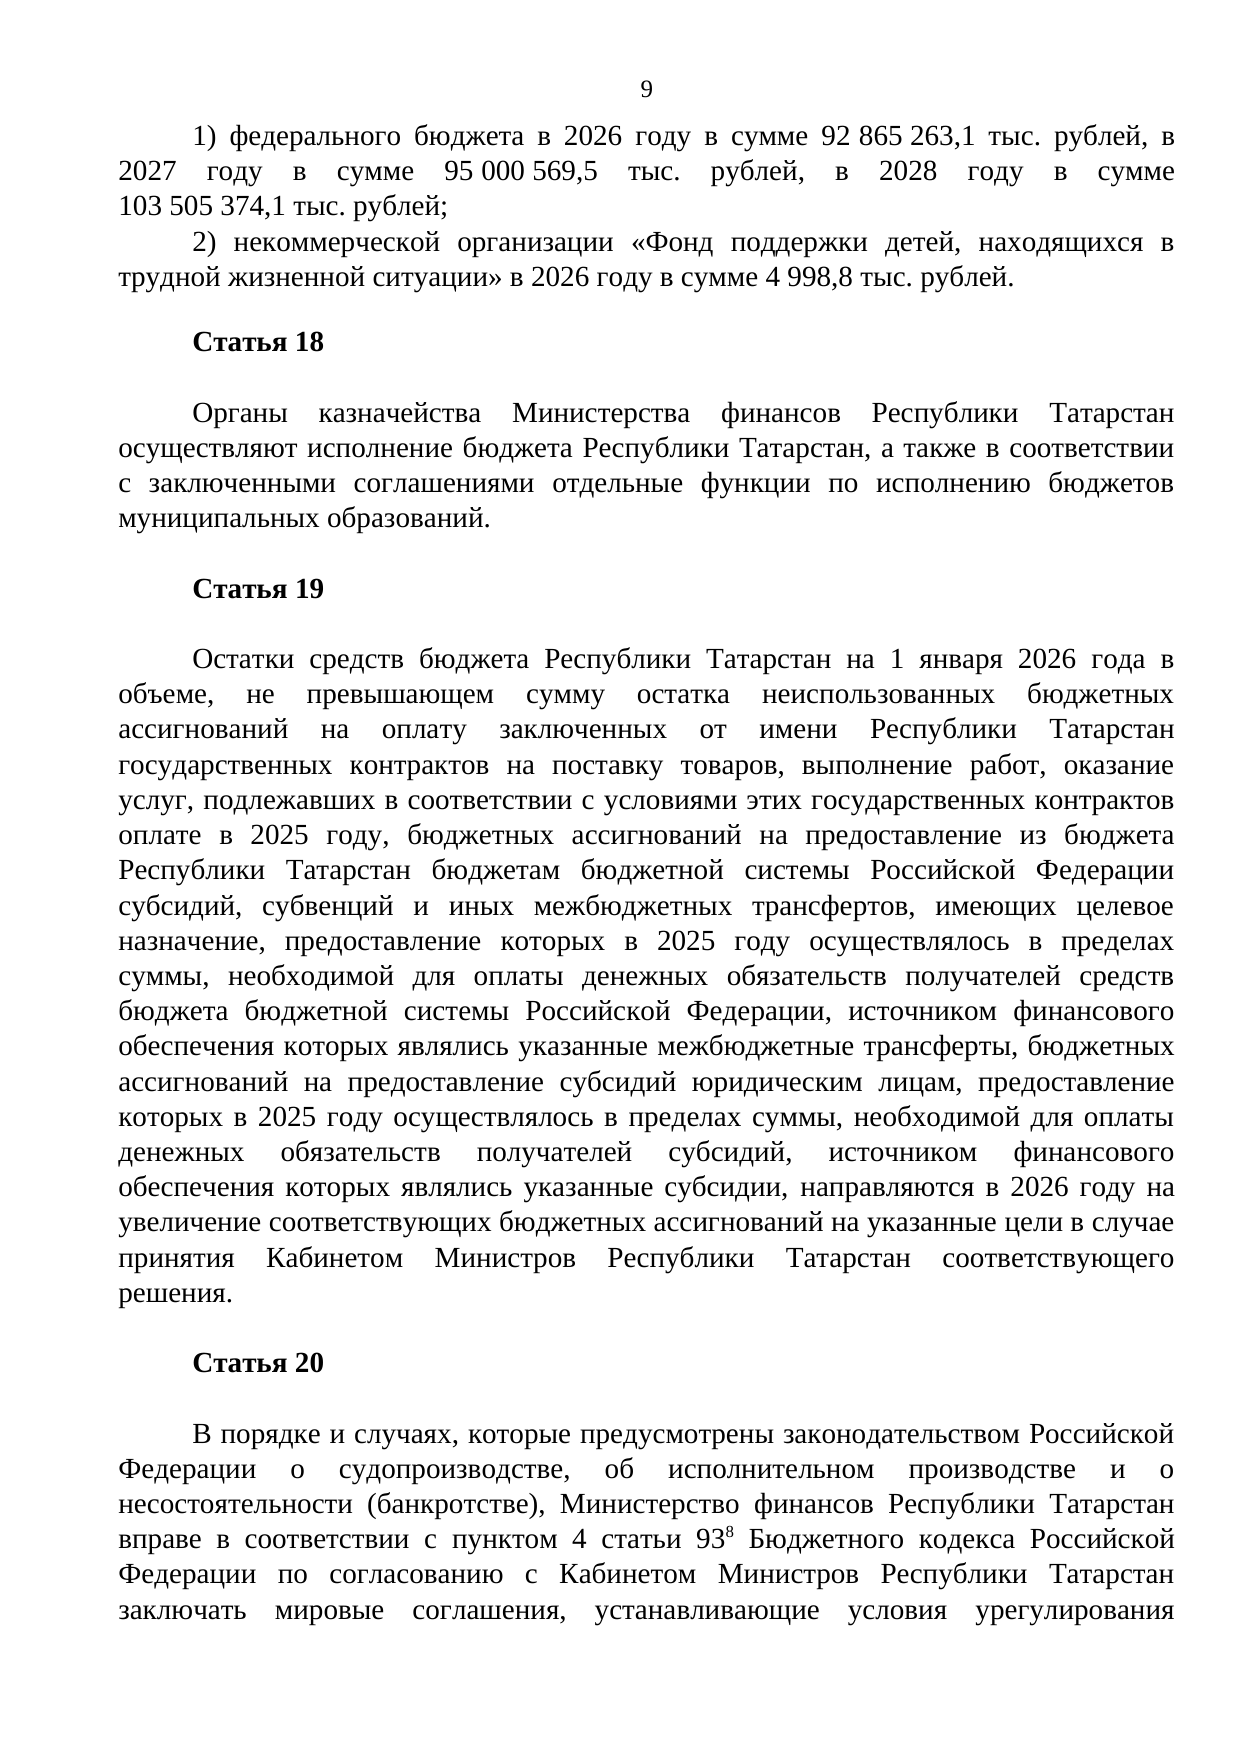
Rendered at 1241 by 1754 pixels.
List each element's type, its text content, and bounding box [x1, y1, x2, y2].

text 2) некоммерческой организации «Фонд поддержки детей, находящихся в трудной жизненной ситуации» в 2026 году в сумме 4 998,8 тыс. рублей. [118, 224, 1175, 292]
text 1) федерального бюджета в 2026 году в сумме 92 865 263,1 тыс. рублей, в 2027 году в сумме 95 000 569,5 тыс. рублей, в 2028 году в сумме 103 505 374,1 тыс. рублей; [118, 118, 1175, 222]
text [118, 1416, 1175, 1625]
text Статья 19 [118, 571, 1175, 604]
text Статья 18 [118, 324, 1175, 358]
text Остатки средств бюджета Республики Татарстан на 1 января 2026 года в объеме, не превышающем сумму остатка неиспользованных бюджетных ассигнований на оплату заключенных от имени Республики Татарстан государственных контрактов на поставку товаров, выполнение работ, оказание услуг, подлежавших в соответствии с условиями этих государственных контрактов оплате в 2025 году, бюджетных ассигнований на предоставление из бюджета Республики Татарстан бюджетам бюджетной системы Российской Федерации субсидий, субвенций и иных межбюджетных трансфертов, имеющих целевое назначение, предоставление которых в 2025 году осуществлялось в пределах суммы, необходимой для оплаты денежных обязательств получателей средств бюджета бюджетной системы Российской Федерации, источником финансового обеспечения которых являлись указанные межбюджетные трансферты, бюджетных ассигнований на предоставление субсидий юридическим лицам, предоставление которых в 2025 году осуществлялось в пределах суммы, необходимой для оплаты денежных обязательств получателей субсидий, источником финансового обеспечения которых являлись указанные субсидии, направляются в 2026 году на увеличение соответствующих бюджетных ассигнований на указанные цели в случае принятия Кабинетом Министров Республики Татарстан соответствующего решения. [118, 641, 1175, 1308]
text Статья 20 [118, 1345, 1175, 1379]
text Органы казначейства Министерства финансов Республики Татарстан осуществляют исполнение бюджета Республики Татарстан, а также в соответствии с заключенными соглашениями отдельные функции по исполнению бюджетов муниципальных образований. [118, 395, 1175, 534]
